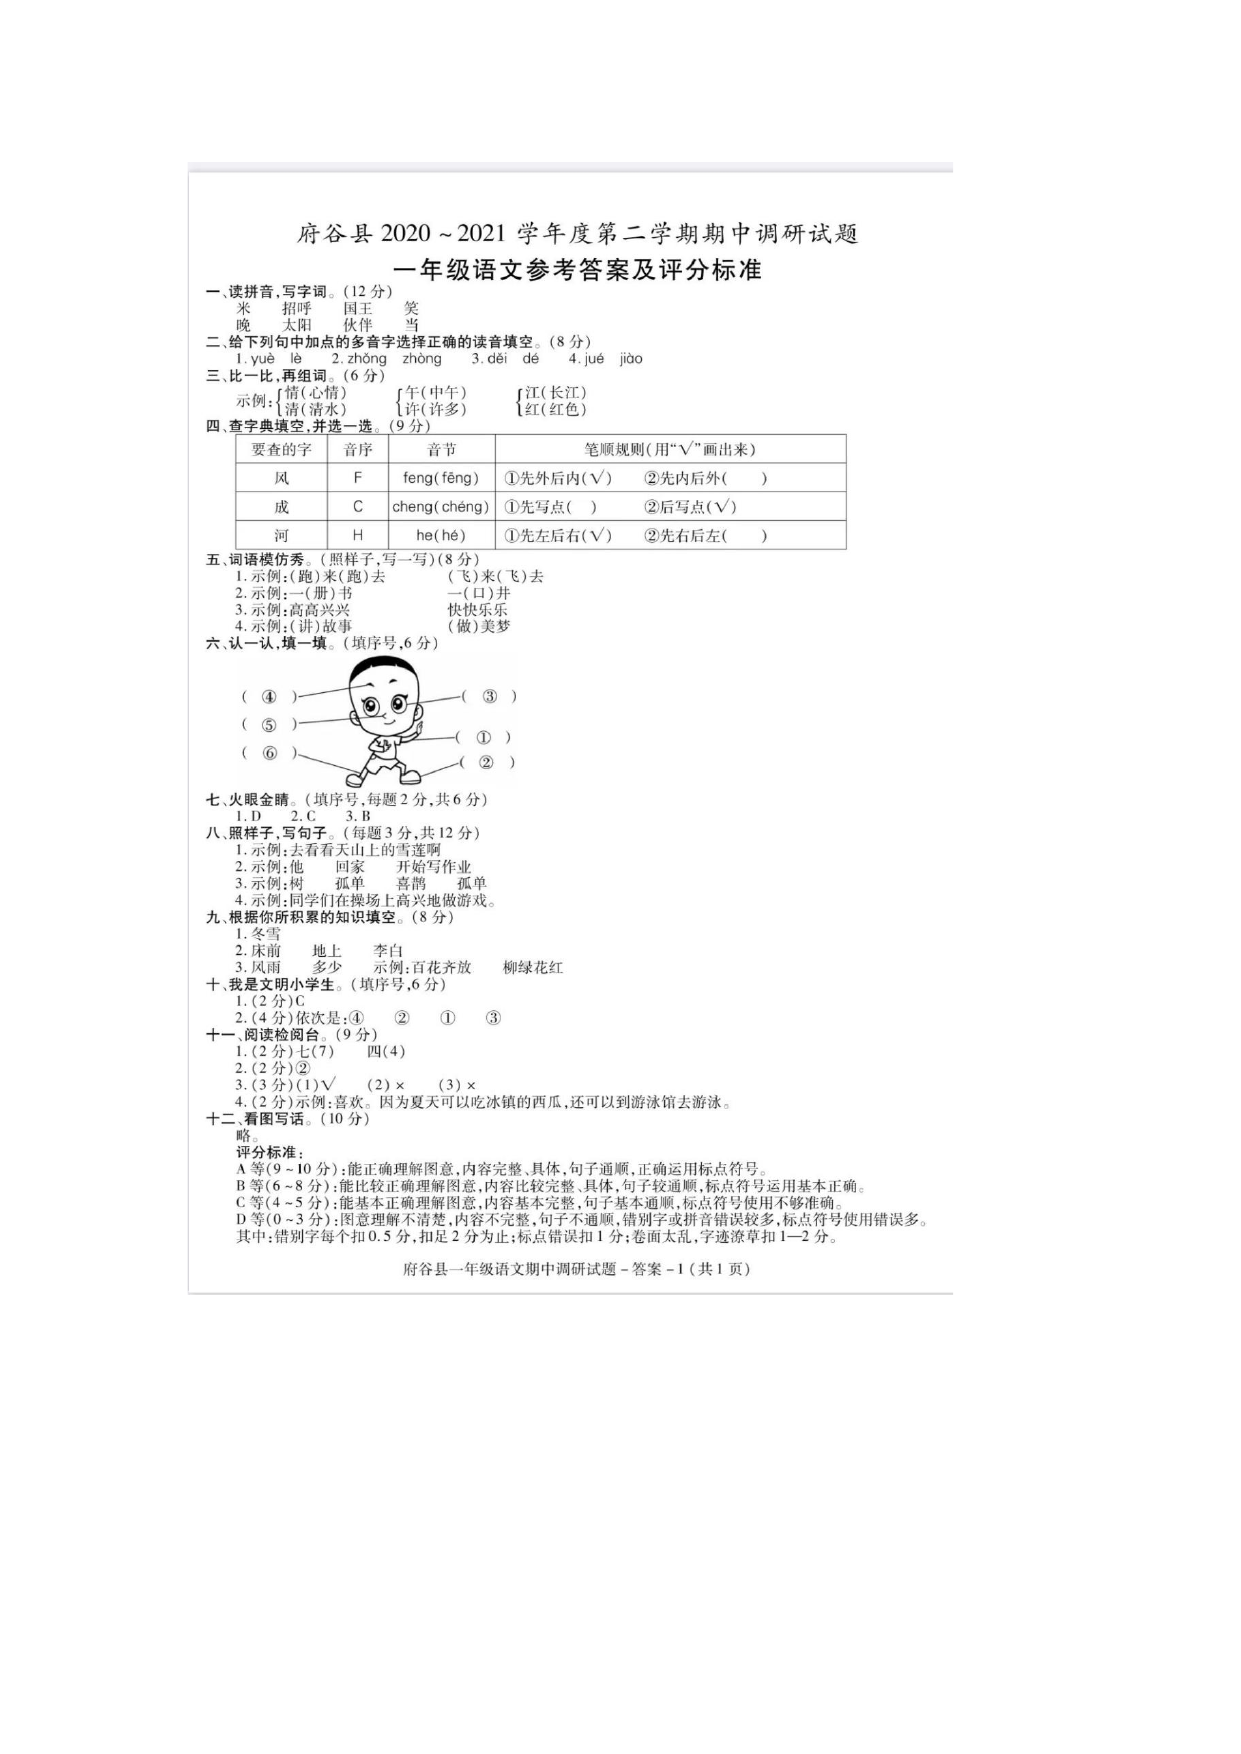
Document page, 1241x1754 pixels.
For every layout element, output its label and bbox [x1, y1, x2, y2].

picture [187, 162, 954, 1295]
